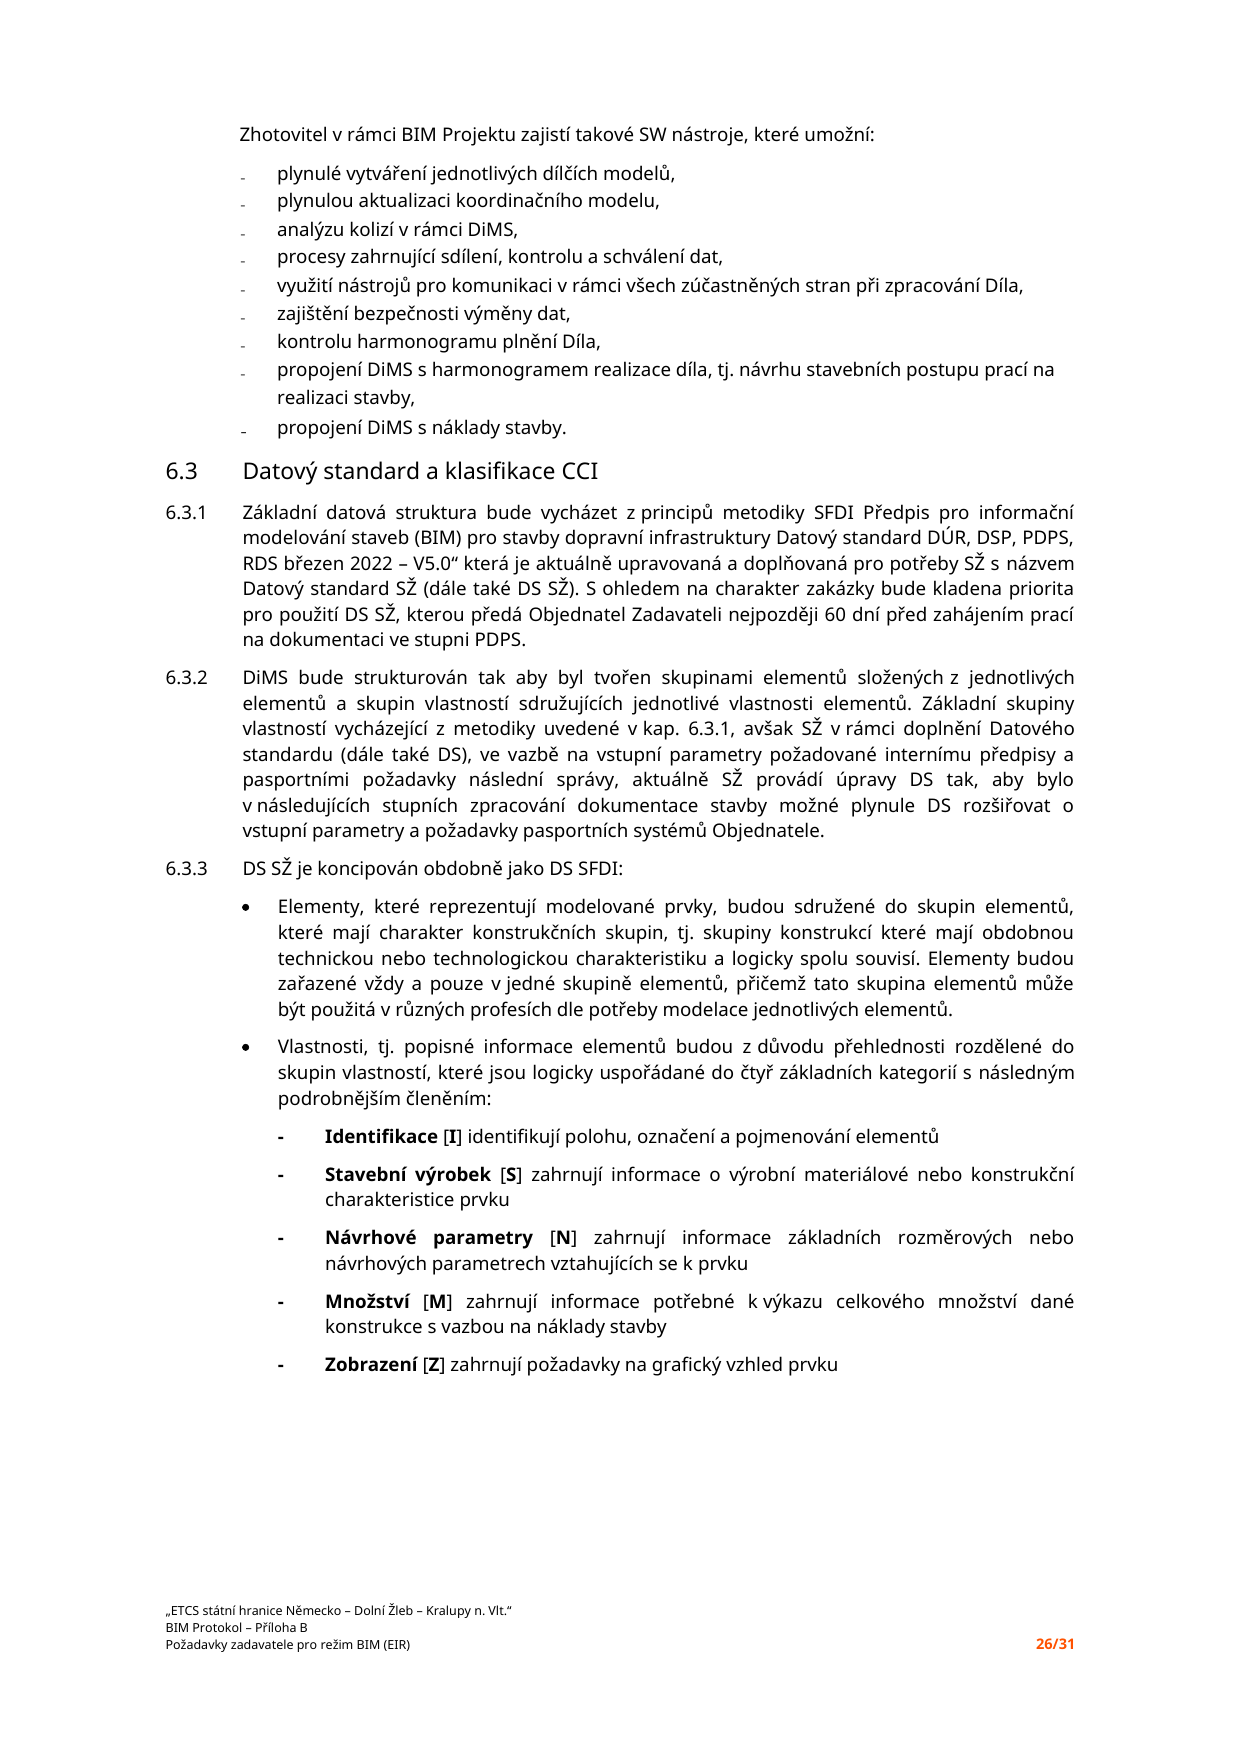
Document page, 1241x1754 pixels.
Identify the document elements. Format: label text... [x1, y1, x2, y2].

text DS SŽ je koncipován obdobně jako DS SFDI: [165, 856, 1075, 881]
text Zobrazení [Z] zahrnují požadavky na grafický vzhled prvku [278, 1352, 1075, 1377]
list zajištění bezpečnosti výměny dat, [239, 300, 1075, 325]
text Návrhové parametry [N] zahrnují informace základních rozměrových nebo návrhových parametrech vztahujících se k prvku [278, 1224, 1075, 1276]
text DiMS bude strukturován tak aby byl tvořen skupinami elementů složených z jednotlivých elementů a skupin vlastností sdružujících jednotlivé vlastnosti elementů. Základní skupiny vlastností vycházející z metodiky uvedené v kap. 6.3.1, avšak SŽ v rámci doplnění Datového standardu (dále také DS), ve vazbě na vstupní parametry požadované internímu předpisy a pasportními požadavky následní správy, aktuálně SŽ provádí úpravy DS tak, aby bylo v následujících stupních zpracování dokumentace stavby možné plynule DS rozšiřovat o vstupní parametry a požadavky pasportních systémů Objednatele. [165, 664, 1075, 843]
text Datový standard a klasifikace CCI [165, 455, 1075, 486]
list procesy zahrnující sdílení, kontrolu a schválení dat, [239, 244, 1075, 269]
text Identifikace [I] identifikují polohu, označení a pojmenování elementů [278, 1123, 1075, 1148]
list propojení DiMS s harmonogramem realizace díla, tj. návrhu stavebních postupu prací na realizaci stavby, [239, 356, 1075, 409]
list analýzu kolizí v rámci DiMS, [239, 216, 1075, 241]
list využití nástrojů pro komunikaci v rámci všech zúčastněných stran při zpracování Díla, [239, 272, 1075, 297]
text Vlastnosti, tj. popisné informace elementů budou z důvodu přehlednosti rozdělené do skupin vlastností, které jsou logicky uspořádané do čtyř základních kategorií s následným podrobnějším členěním: [242, 1034, 1075, 1110]
text Stavební výrobek [S] zahrnují informace o výrobní materiálové nebo konstrukční charakteristice prvku [278, 1161, 1075, 1212]
list plynulé vytváření jednotlivých dílčích modelů, [239, 160, 1075, 185]
text Elementy, které reprezentují modelované prvky, budou sdružené do skupin elementů, které mají charakter konstrukčních skupin, tj. skupiny konstrukcí které mají obdobnou technickou nebo technologickou charakteristiku a logicky spolu souvisí. Elementy budou zařazené vždy a pouze v jedné skupině elementů, přičemž tato skupina elementů může být použitá v různých profesích dle potřeby modelace jednotlivých elementů. [242, 894, 1075, 1021]
list plynulou aktualizaci koordinačního modelu, [239, 188, 1075, 213]
text Zhotovitel v rámci BIM Projektu zajistí takové SW nástroje, které umožní: [165, 122, 1075, 147]
text Základní datová struktura bude vycházet z principů metodiky SFDI Předpis pro informační modelování staveb (BIM) pro stavby dopravní infrastruktury Datový standard DÚR, DSP, PDPS, RDS březen 2022 – V5.0“ která je aktuálně upravovaná a doplňovaná pro potřeby SŽ s názvem Datový standard SŽ (dále také DS SŽ). S ohledem na charakter zakázky bude kladena priorita pro použití DS SŽ, kterou předá Objednatel Zadavateli nejpozději 60 dní před zahájením prací na dokumentaci ve stupni PDPS. [165, 499, 1075, 652]
list kontrolu harmonogramu plnění Díla, [239, 328, 1075, 353]
text Množství [M] zahrnují informace potřebné k výkazu celkového množství dané konstrukce s vazbou na náklady stavby [278, 1288, 1075, 1339]
list propojení DiMS s náklady stavby. [239, 412, 1075, 440]
